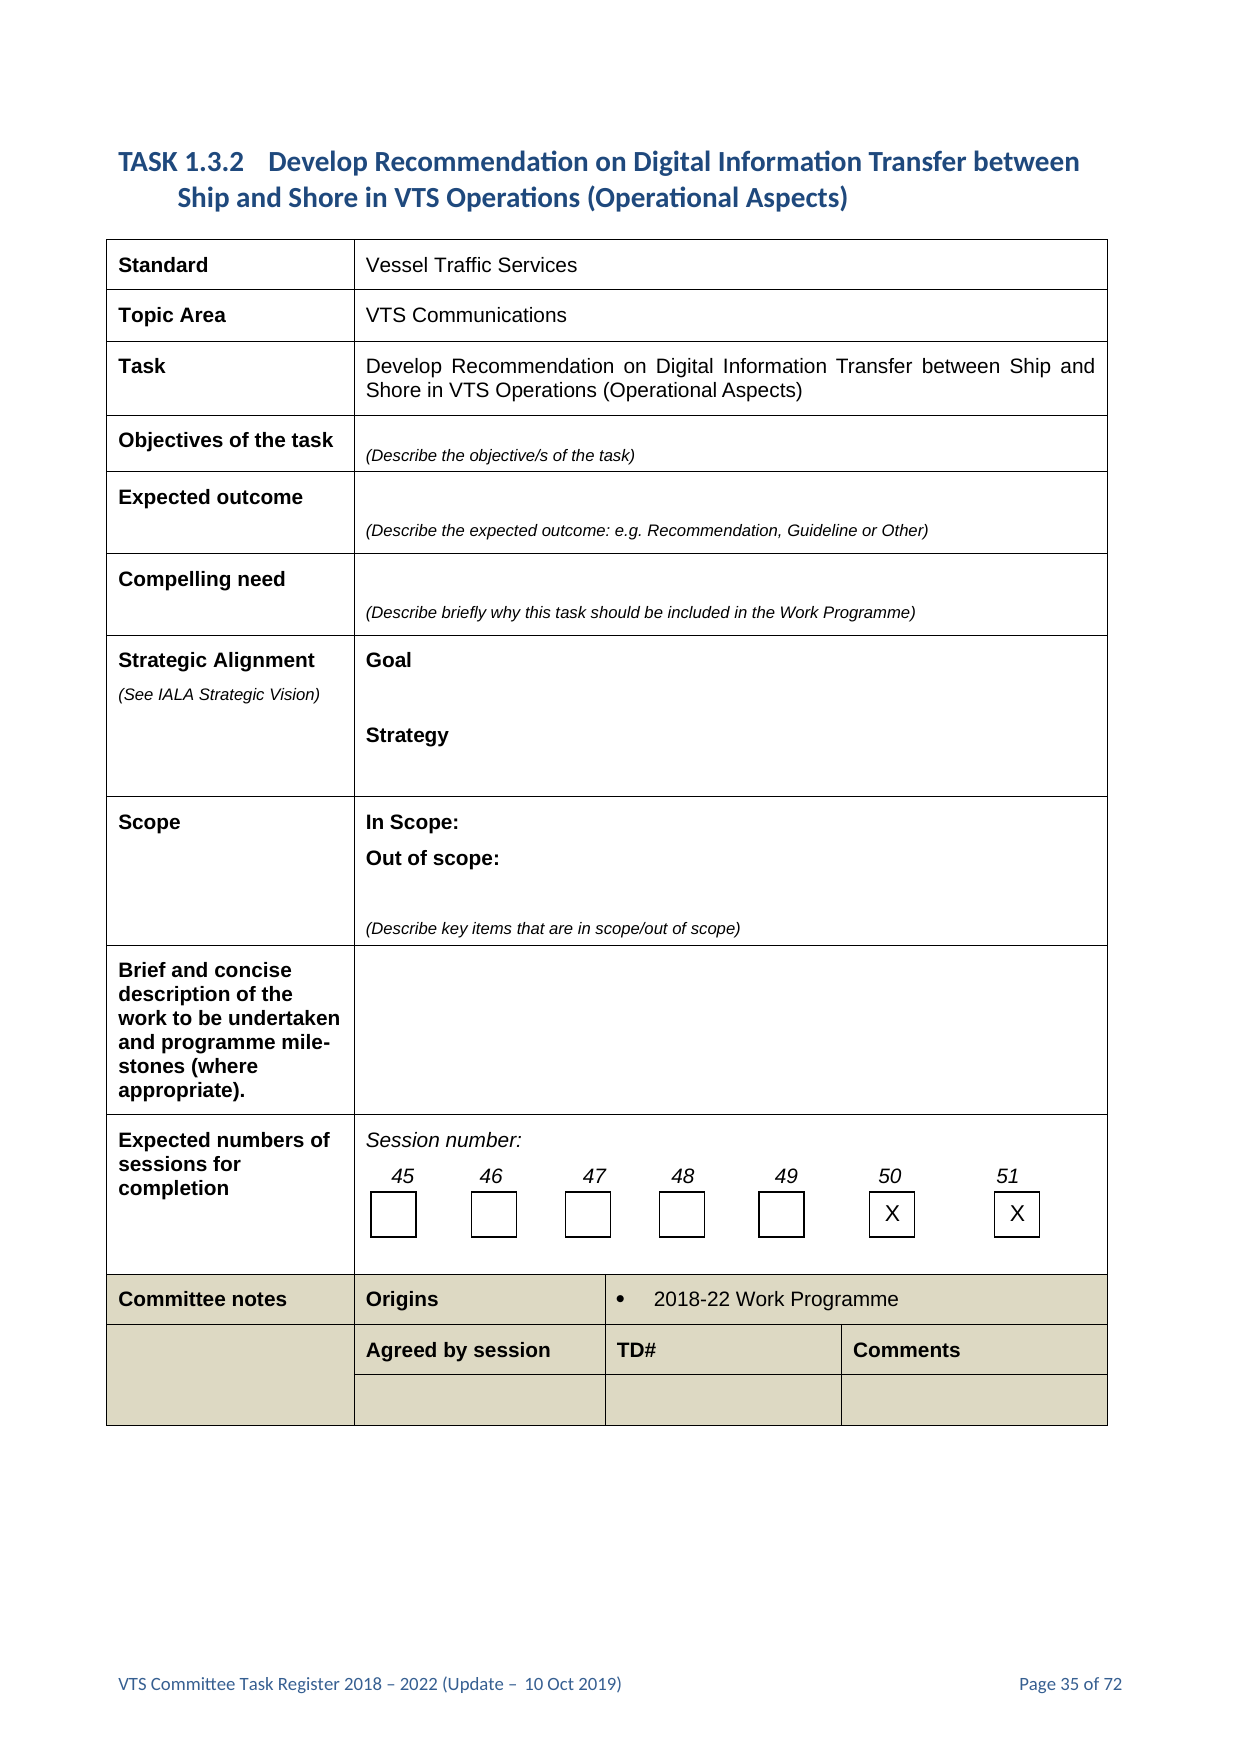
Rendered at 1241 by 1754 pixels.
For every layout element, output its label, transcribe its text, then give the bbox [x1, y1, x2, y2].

table_cell TD# [606, 1325, 841, 1374]
table_cell Scope [107, 797, 354, 944]
table_cell Committee notes [107, 1275, 354, 1324]
table_header Standard [107, 240, 354, 289]
table_cell Topic Area [107, 290, 354, 341]
table_cell VTS Communications [355, 290, 1107, 341]
table_cell [355, 1375, 605, 1425]
table_cell Task [107, 342, 354, 414]
table_cell [107, 1325, 354, 1425]
table_cell Agreed by session [355, 1325, 605, 1374]
table_cell Develop Recommendation on Digital Information Transfer between Ship and Shore in VTS Operations (Operational Aspects) [355, 342, 1107, 414]
table_cell Strategic Alignment (See IALA Strategic Vision) [107, 636, 354, 796]
table_cell (Describe the expected outcome: e.g. Recommendation, Guideline or Other) [355, 472, 1107, 553]
table_cell Goal Strategy [355, 636, 1107, 796]
table_cell Expected outcome [107, 472, 354, 553]
table_cell [355, 946, 1107, 1114]
table_cell Brief and concise description of the work to be undertaken and programme milestones (where appropriate). [107, 946, 354, 1114]
table_cell Compelling need [107, 554, 354, 634]
table_cell [606, 1375, 841, 1425]
table_cell (Describe the objective/s of the task) [355, 416, 1107, 471]
table_cell [842, 1375, 1107, 1425]
table_cell Session number: 45 46 47 48 49 50 51 [355, 1115, 1107, 1274]
table_cell (Describe briefly why this task should be included in the Work Programme) [355, 554, 1107, 634]
table_cell Expected numbers of sessions for completion [107, 1115, 354, 1274]
table_header Vessel Traffic Services [355, 240, 1107, 289]
table_cell 2018-22 Work Programme [606, 1275, 1107, 1324]
table_cell Origins [355, 1275, 605, 1324]
table_cell Comments [842, 1325, 1107, 1374]
table_cell In Scope: Out of scope: (Describe key items that are in scope/out of scope) [355, 797, 1107, 944]
table_cell Objectives of the task [107, 416, 354, 471]
subtitle TASK 1.3.2 Develop Recommendation on Digital Information Transfer between Ship and Shore in VTS Operations (Operational Aspects) [118, 143, 1122, 214]
